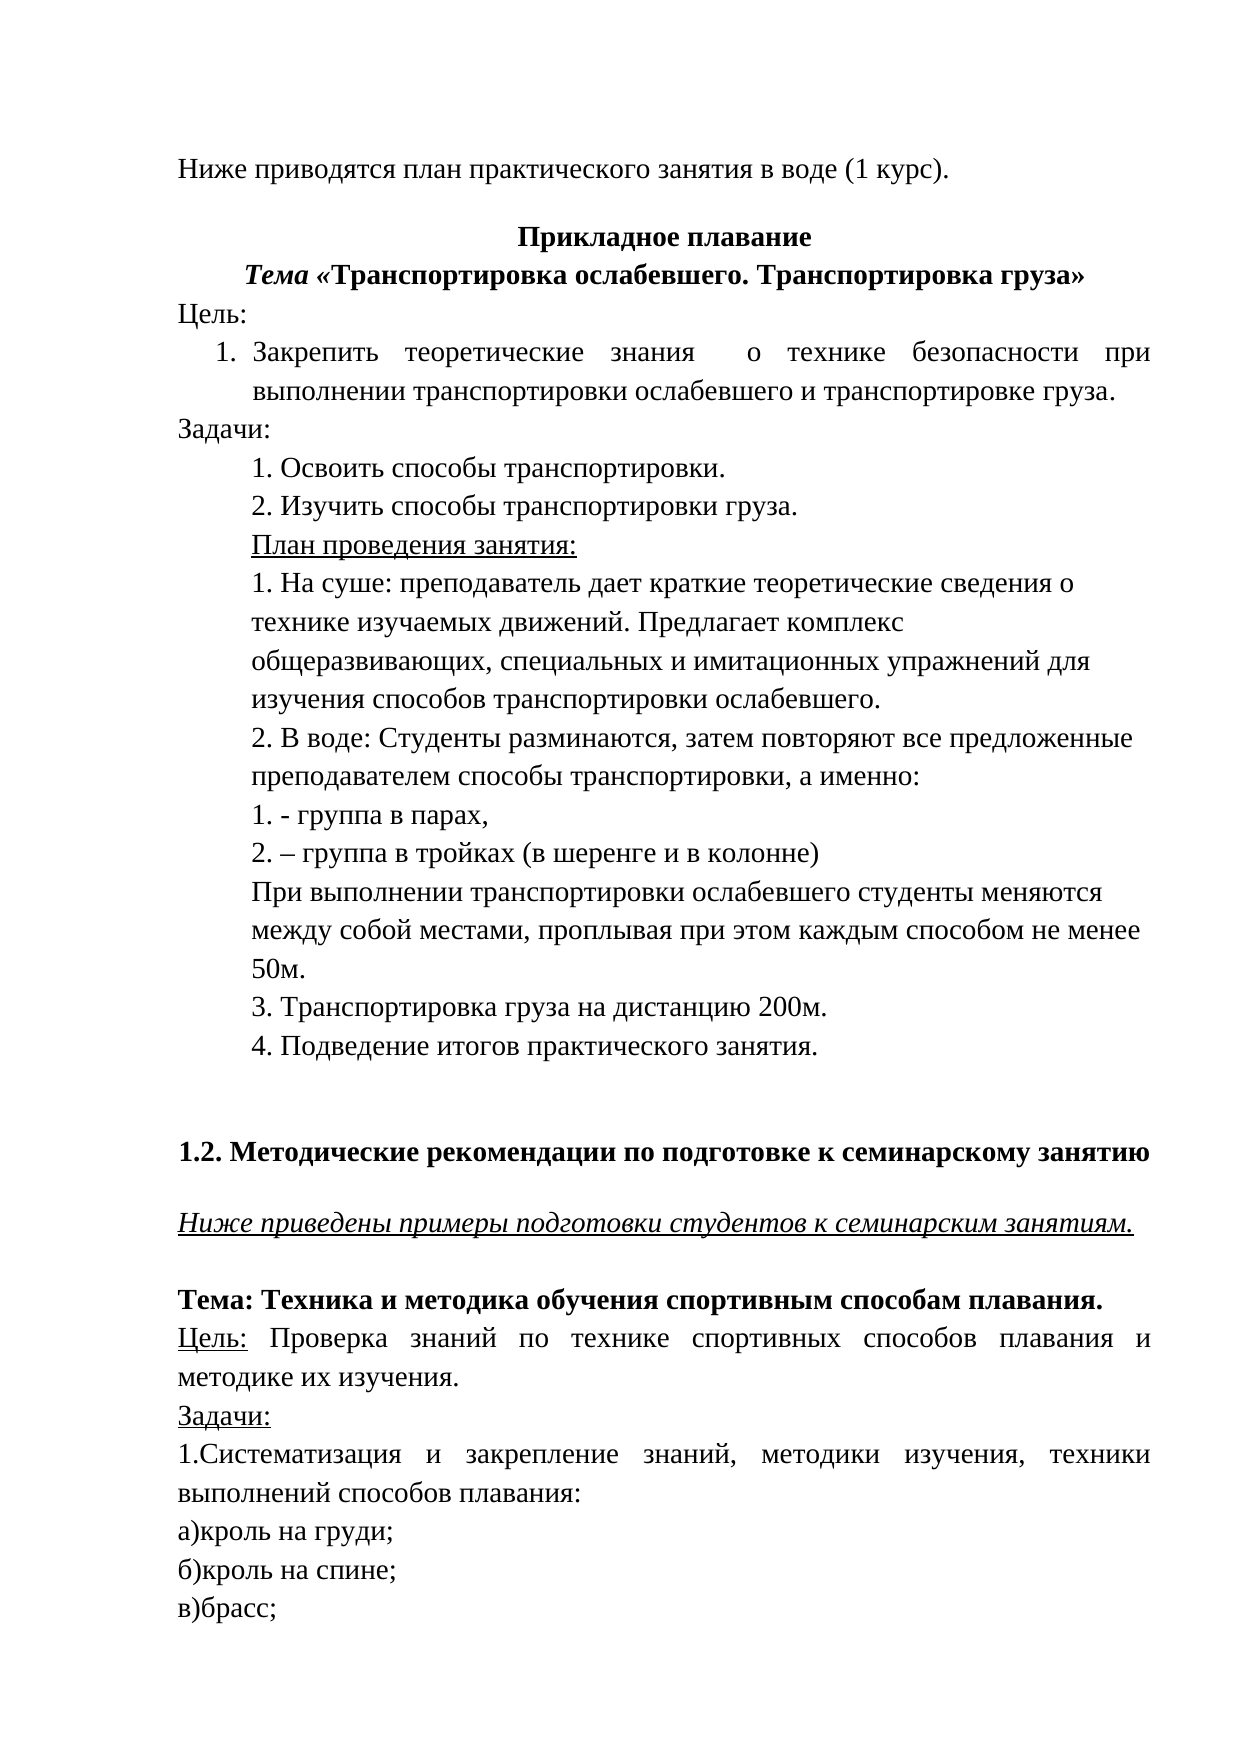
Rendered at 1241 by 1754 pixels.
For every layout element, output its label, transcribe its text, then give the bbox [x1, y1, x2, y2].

text Ниже приводятся план практического занятия в воде (1 курс). [177, 152, 1152, 185]
title Прикладное плавание [177, 219, 1152, 252]
text 3. Транспортировка груза на дистанцию 200м. [251, 989, 1152, 1023]
text 1. - группа в парах, [251, 797, 1152, 830]
text Тема: Техника и методика обучения спортивным способам плавания. [177, 1282, 1152, 1316]
text 2. В воде: Студенты разминаются, затем повторяют все предложенные преподавателем способы транспортировки, а именно: [251, 720, 1152, 792]
text Цель: [177, 296, 1152, 329]
text План проведения занятия: [177, 527, 1152, 561]
text 4. Подведение итогов практического занятия. [251, 1028, 1152, 1062]
list Закрепить теоретические знания о технике безопасности при выполнении транспортировки ослабевшего и транспортировке груза. [215, 334, 1152, 406]
text а)кроль на груди; [177, 1513, 1152, 1547]
text б)кроль на спине; [177, 1552, 1152, 1585]
text 2. Изучить способы транспортировки груза. [177, 488, 1152, 522]
text 1. На суше: преподаватель дает краткие теоретические сведения о технике изучаемых движений. Предлагает комплекс общеразвивающих, специальных и имитационных упражнений для изучения способов транспортировки ослабевшего. [251, 566, 1152, 715]
title Тема «Транспортировка ослабевшего. Транспортировка груза» [177, 257, 1152, 291]
text 2. – группа в тройках (в шеренге и в колонне) [251, 835, 1152, 869]
text Ниже приведены примеры подготовки студентов к семинарским занятиям. [177, 1205, 1152, 1238]
text При выполнении транспортировки ослабевшего студенты меняются между собой местами, проплывая при этом каждым способом не менее 50м. [251, 874, 1152, 984]
text Задачи: [177, 1398, 1152, 1431]
text Задачи: [177, 411, 1152, 445]
text Цель: Проверка знаний по технике спортивных способов плавания и методике их изучения. [177, 1321, 1152, 1393]
text в)брасс; [177, 1590, 1152, 1624]
text 1.Систематизация и закрепление знаний, методики изучения, техники выполнений способов плавания: [177, 1436, 1152, 1508]
text 1. Освоить способы транспортировки. [177, 450, 1152, 483]
text 1.2. Методические рекомендации по подготовке к семинарскому занятию [177, 1134, 1152, 1167]
